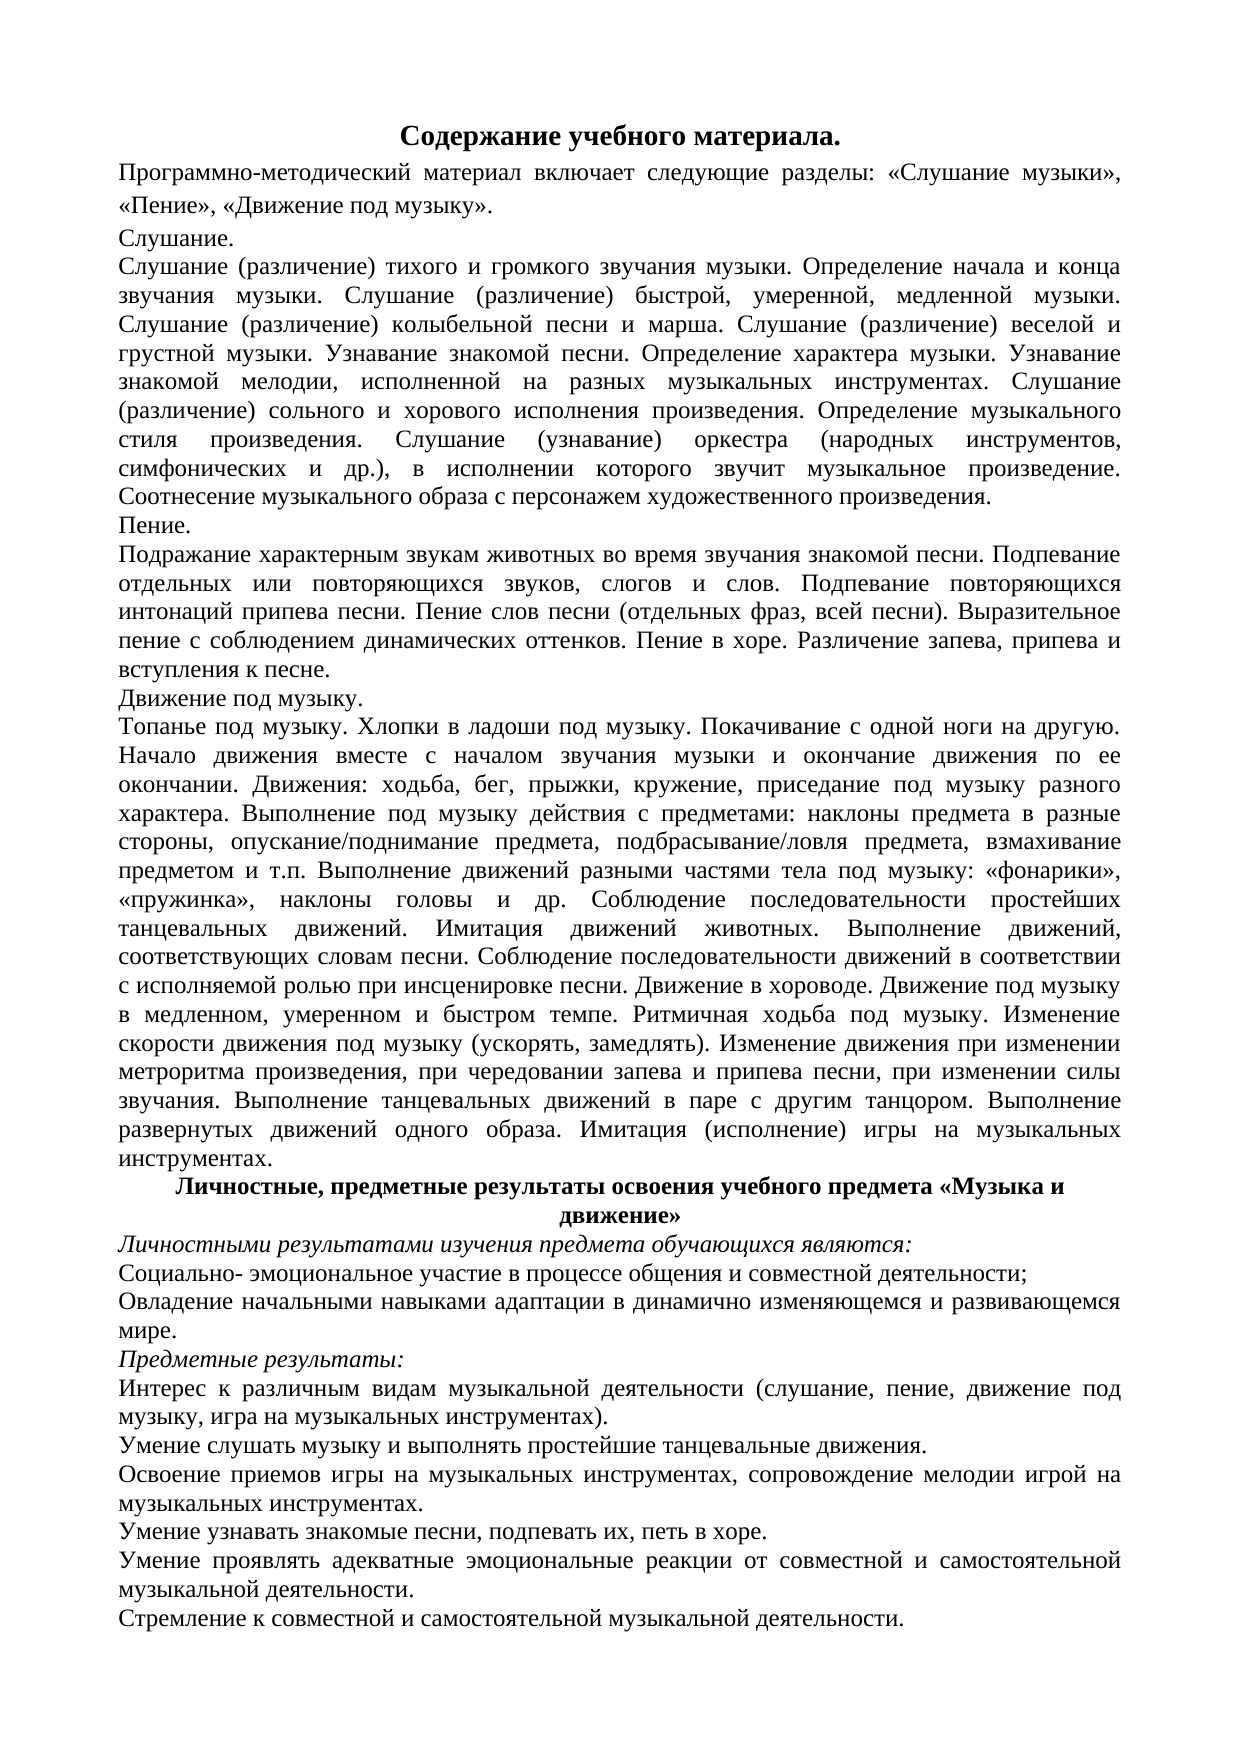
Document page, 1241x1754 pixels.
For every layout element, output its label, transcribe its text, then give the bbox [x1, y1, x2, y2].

text Топанье под музыку. Хлопки в ладоши под музыку. Покачивание с одной ноги на другую. Начало движения вместе с началом звучания музыки и окончание движения по ее окончании. Движения: ходьба, бег, прыжки, кружение, приседание под музыку разного характера. Выполнение под музыку действия с предметами: наклоны предмета в разные стороны, опускание/поднимание предмета, подбрасывание/ловля предмета, взмахивание предметом и т.п. Выполнение движений разными частями тела под музыку: «фонарики», «пружинка», наклоны головы и др. Соблюдение последовательности простейших танцевальных движений. Имитация движений животных. Выполнение движений, соответствующих словам песни. Соблюдение последовательности движений в соответствии с исполняемой ролью при инсценировке песни. Движение в хороводе. Движение под музыку в медленном, умеренном и быстром темпе. Ритмичная ходьба под музыку. Изменение скорости движения под музыку (ускорять, замедлять). Изменение движения при изменении метроритма произведения, при чередовании запева и припева песни, при изменении силы звучания. Выполнение танцевальных движений в паре с другим танцором. Выполнение развернутых движений одного образа. Имитация (исполнение) игры на музыкальных инструментах. [118, 711, 1122, 1171]
text Пение. [118, 510, 1122, 539]
text Умение узнавать знакомые песни, подпевать их, петь в хоре. [118, 1516, 1122, 1545]
text Подражание характерным звукам животных во время звучания знакомой песни. Подпевание отдельных или повторяющихся звуков, слогов и слов. Подпевание повторяющихся интонаций припева песни. Пение слов песни (отдельных фраз, всей песни). Выразительное пение с соблюдением динамических оттенков. Пение в хоре. Различение запева, припева и вступления к песне. [118, 539, 1122, 683]
text Личностными результатами изучения предмета обучающихся являются: [118, 1229, 1122, 1258]
text Содержание учебного материала. [118, 118, 1122, 152]
text Овладение начальными навыками адаптации в динамично изменяющемся и развивающемся мире. [118, 1286, 1122, 1344]
text Освоение приемов игры на музыкальных инструментах, сопровождение мелодии игрой на музыкальных инструментах. [118, 1459, 1122, 1516]
text Социально- эмоциональное участие в процессе общения и совместной деятельности; [118, 1258, 1122, 1286]
text Слушание (различение) тихого и громкого звучания музыки. Определение начала и конца звучания музыки. Слушание (различение) быстрой, умеренной, медленной музыки. Слушание (различение) колыбельной песни и марша. Слушание (различение) веселой и грустной музыки. Узнавание знакомой песни. Определение характера музыки. Узнавание знакомой мелодии, исполненной на разных музыкальных инструментах. Слушание (различение) сольного и хорового исполнения произведения. Определение музыкального стиля произведения. Слушание (узнавание) оркестра (народных инструментов, симфонических и др.), в исполнении которого звучит музыкальное произведение. Соотнесение музыкального образа с персонажем художественного произведения. [118, 251, 1122, 510]
text Движение под музыку. [118, 683, 1122, 711]
text Программно-методический материал включает следующие разделы: «Слушание музыки», «Пение», «Движение под музыку». [118, 157, 1122, 218]
text Умение слушать музыку и выполнять простейшие танцевальные движения. [118, 1430, 1122, 1459]
text Слушание. [118, 223, 1122, 251]
text Умение проявлять адекватные эмоциональные реакции от совместной и самостоятельной музыкальной деятельности. [118, 1545, 1122, 1603]
text Интерес к различным видам музыкальной деятельности (слушание, пение, движение под музыку, игра на музыкальных инструментах). [118, 1373, 1122, 1430]
text Личностные, предметные результаты освоения учебного предмета «Музыка и движение» [118, 1171, 1122, 1229]
text Стремление к совместной и самостоятельной музыкальной деятельности. [118, 1603, 1122, 1631]
text Предметные результаты: [118, 1344, 1122, 1373]
